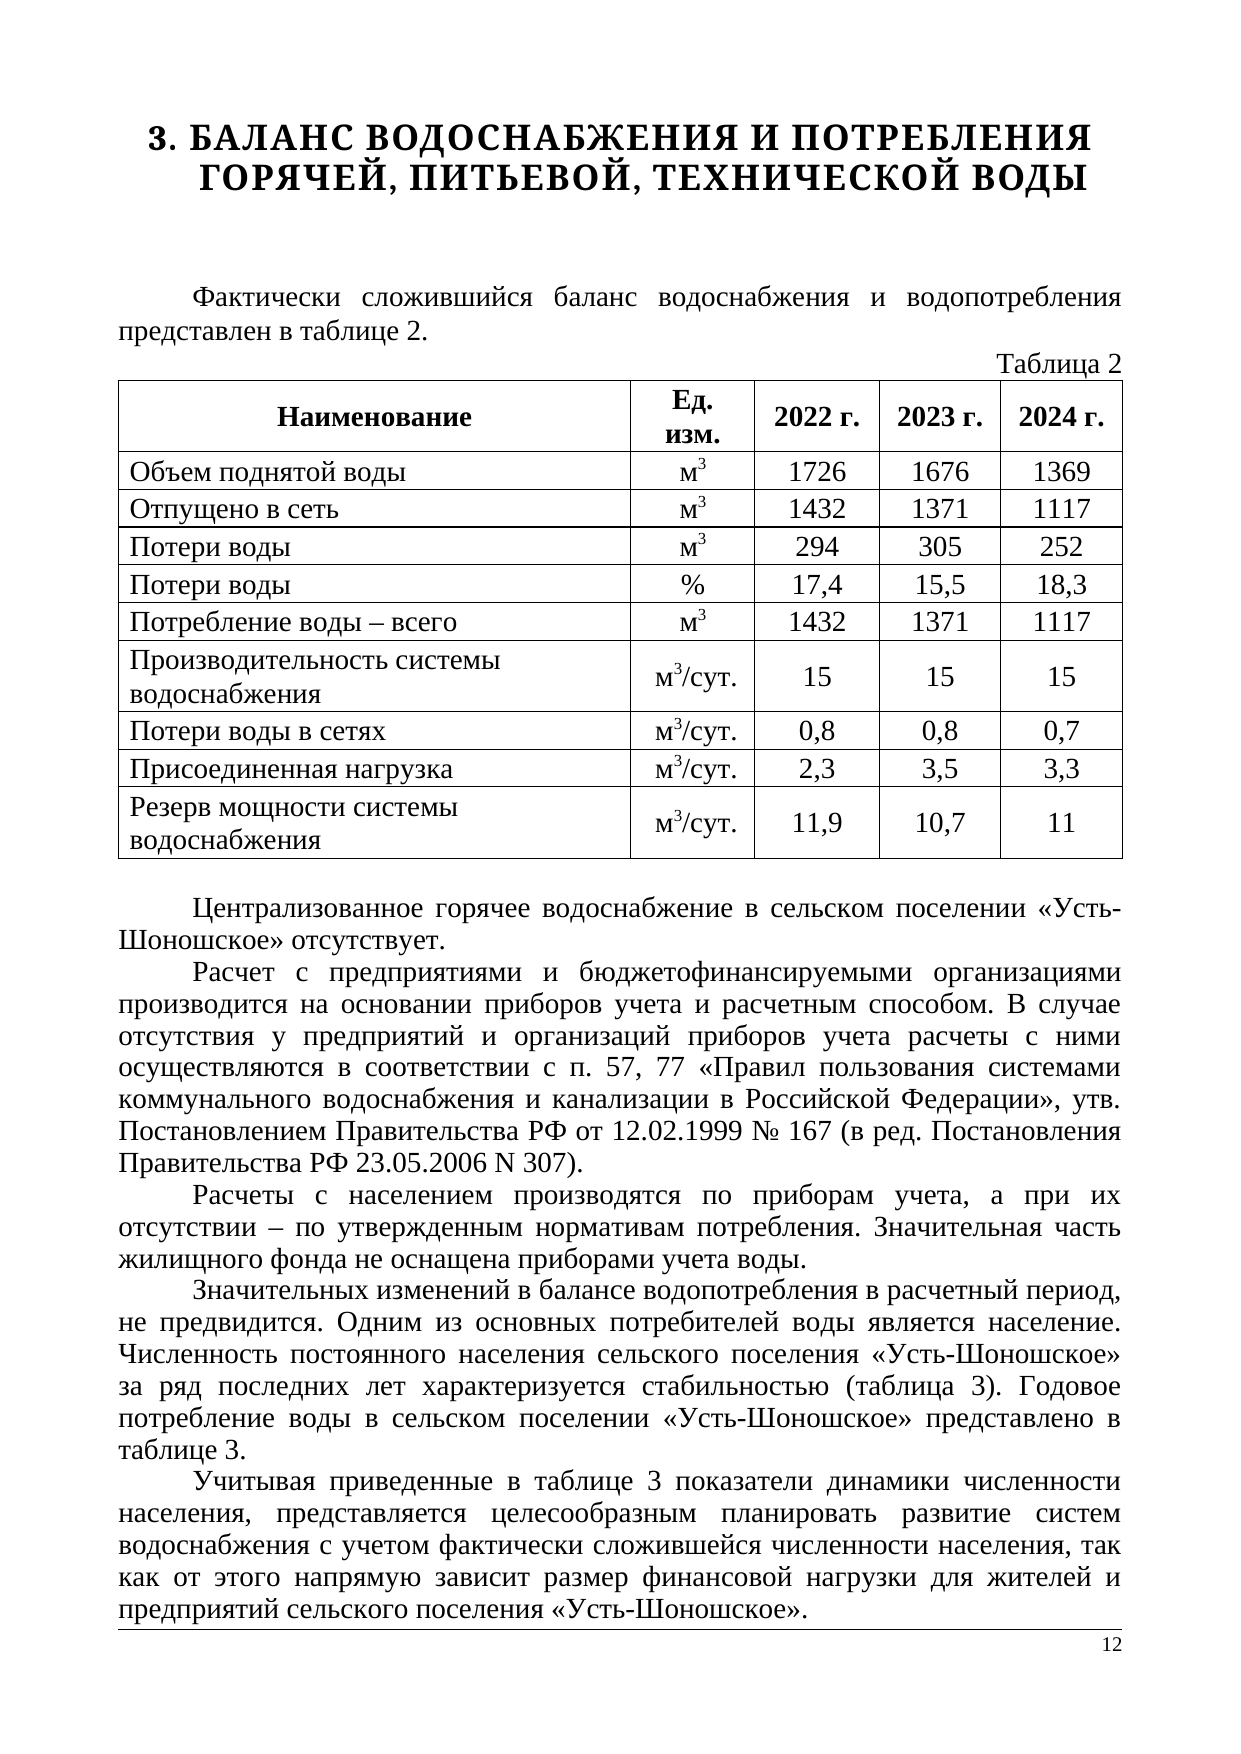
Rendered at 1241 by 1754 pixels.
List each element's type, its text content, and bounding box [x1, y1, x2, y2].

table_cell м3/сут. [631, 712, 754, 748]
table_cell 1371 [880, 490, 1000, 526]
table_header 2024 г. [1001, 381, 1122, 451]
table_cell 1432 [755, 603, 879, 639]
text Учитывая приведенные в таблице 3 показатели динамики численности населения, представляется целесообразным планировать развитие систем водоснабжения с учетом фактически сложившейся численности населения, так как от этого напрямую зависит размер финансовой нагрузки для жителей и предприятий сельского поселения «Усть-Шоношское». [118, 1465, 1122, 1625]
table_header 2023 г. [880, 381, 1000, 451]
table_cell 1676 [880, 452, 1000, 489]
table_cell 294 [755, 528, 879, 564]
table_cell 1117 [1001, 603, 1122, 639]
table_cell 15 [755, 641, 879, 711]
text Расчеты с населением производятся по приборам учета, а при их отсутствии – по утвержденным нормативам потребления. Значительная часть жилищного фонда не оснащена приборами учета воды. [118, 1179, 1122, 1274]
text Централизованное горячее водоснабжение в сельском поселении «Усть-Шоношское» отсутствует. [118, 892, 1122, 956]
table_header 2022 г. [755, 381, 879, 451]
table_cell 3,5 [880, 750, 1000, 786]
table_cell 15 [880, 641, 1000, 711]
table_cell 0,8 [880, 712, 1000, 748]
table_cell 17,4 [755, 565, 879, 602]
text Фактически сложившийся баланс водоснабжения и водопотребления представлен в таблице 2. [118, 279, 1122, 346]
table_cell 305 [880, 528, 1000, 564]
table_cell м3 [631, 528, 754, 564]
table_cell 1432 [755, 490, 879, 526]
table_cell Объем поднятой воды [119, 452, 630, 489]
table_cell Отпущено в сеть [119, 490, 630, 526]
table_cell м3 [631, 490, 754, 526]
table_header Ед. изм. [631, 381, 754, 451]
text Таблица 2 [118, 346, 1122, 380]
table_cell 3,3 [1001, 750, 1122, 786]
table_cell Резерв мощности системы водоснабжения [119, 787, 630, 857]
table_cell м3/сут. [631, 641, 754, 711]
text Значительных изменений в балансе водопотребления в расчетный период, не предвидится. Одним из основных потребителей воды является население. Численность постоянного населения сельского поселения «Усть-Шоношское» за ряд последних лет характеризуется стабильностью (таблица 3). Годовое потребление воды в сельском поселении «Усть-Шоношское» представлено в таблице 3. [118, 1274, 1122, 1465]
table_cell 1371 [880, 603, 1000, 639]
table_cell 18,3 [1001, 565, 1122, 602]
table_cell м3/сут. [631, 750, 754, 786]
table_cell 10,7 [880, 787, 1000, 857]
table_cell Потери воды [119, 565, 630, 602]
table_cell Потери воды [119, 528, 630, 564]
table_cell м3 [631, 603, 754, 639]
table_cell Потери воды в сетях [119, 712, 630, 748]
subtitle 3. Баланс водоснабжения и потребления горячей, питьевой, технической воды [118, 118, 1122, 199]
table_cell Присоединенная нагрузка [119, 750, 630, 786]
table_cell 1369 [1001, 452, 1122, 489]
table_cell 11 [1001, 787, 1122, 857]
table_cell 1726 [755, 452, 879, 489]
table_cell 0,7 [1001, 712, 1122, 748]
table_cell 0,8 [755, 712, 879, 748]
table_cell 11,9 [755, 787, 879, 857]
table_cell 1117 [1001, 490, 1122, 526]
text Расчет с предприятиями и бюджетофинансируемыми организациями производится на основании приборов учета и расчетным способом. В случае отсутствия у предприятий и организаций приборов учета расчеты с ними осуществляются в соответствии с п. 57, 77 «Правил пользования системами коммунального водоснабжения и канализации в Российской Федерации», утв. Постановлением Правительства РФ от 12.02.1999 № 167 (в ред. Постановления Правительства РФ 23.05.2006 N 307). [118, 956, 1122, 1179]
table_cell 15,5 [880, 565, 1000, 602]
table_header Наименование [119, 381, 630, 451]
table_cell Потребление воды – всего [119, 603, 630, 639]
table_cell Производительность системы водоснабжения [119, 641, 630, 711]
table_cell % [631, 565, 754, 602]
table_cell м3 [631, 452, 754, 489]
table_cell 252 [1001, 528, 1122, 564]
table_cell 2,3 [755, 750, 879, 786]
table_cell 15 [1001, 641, 1122, 711]
table_cell м3/сут. [631, 787, 754, 857]
